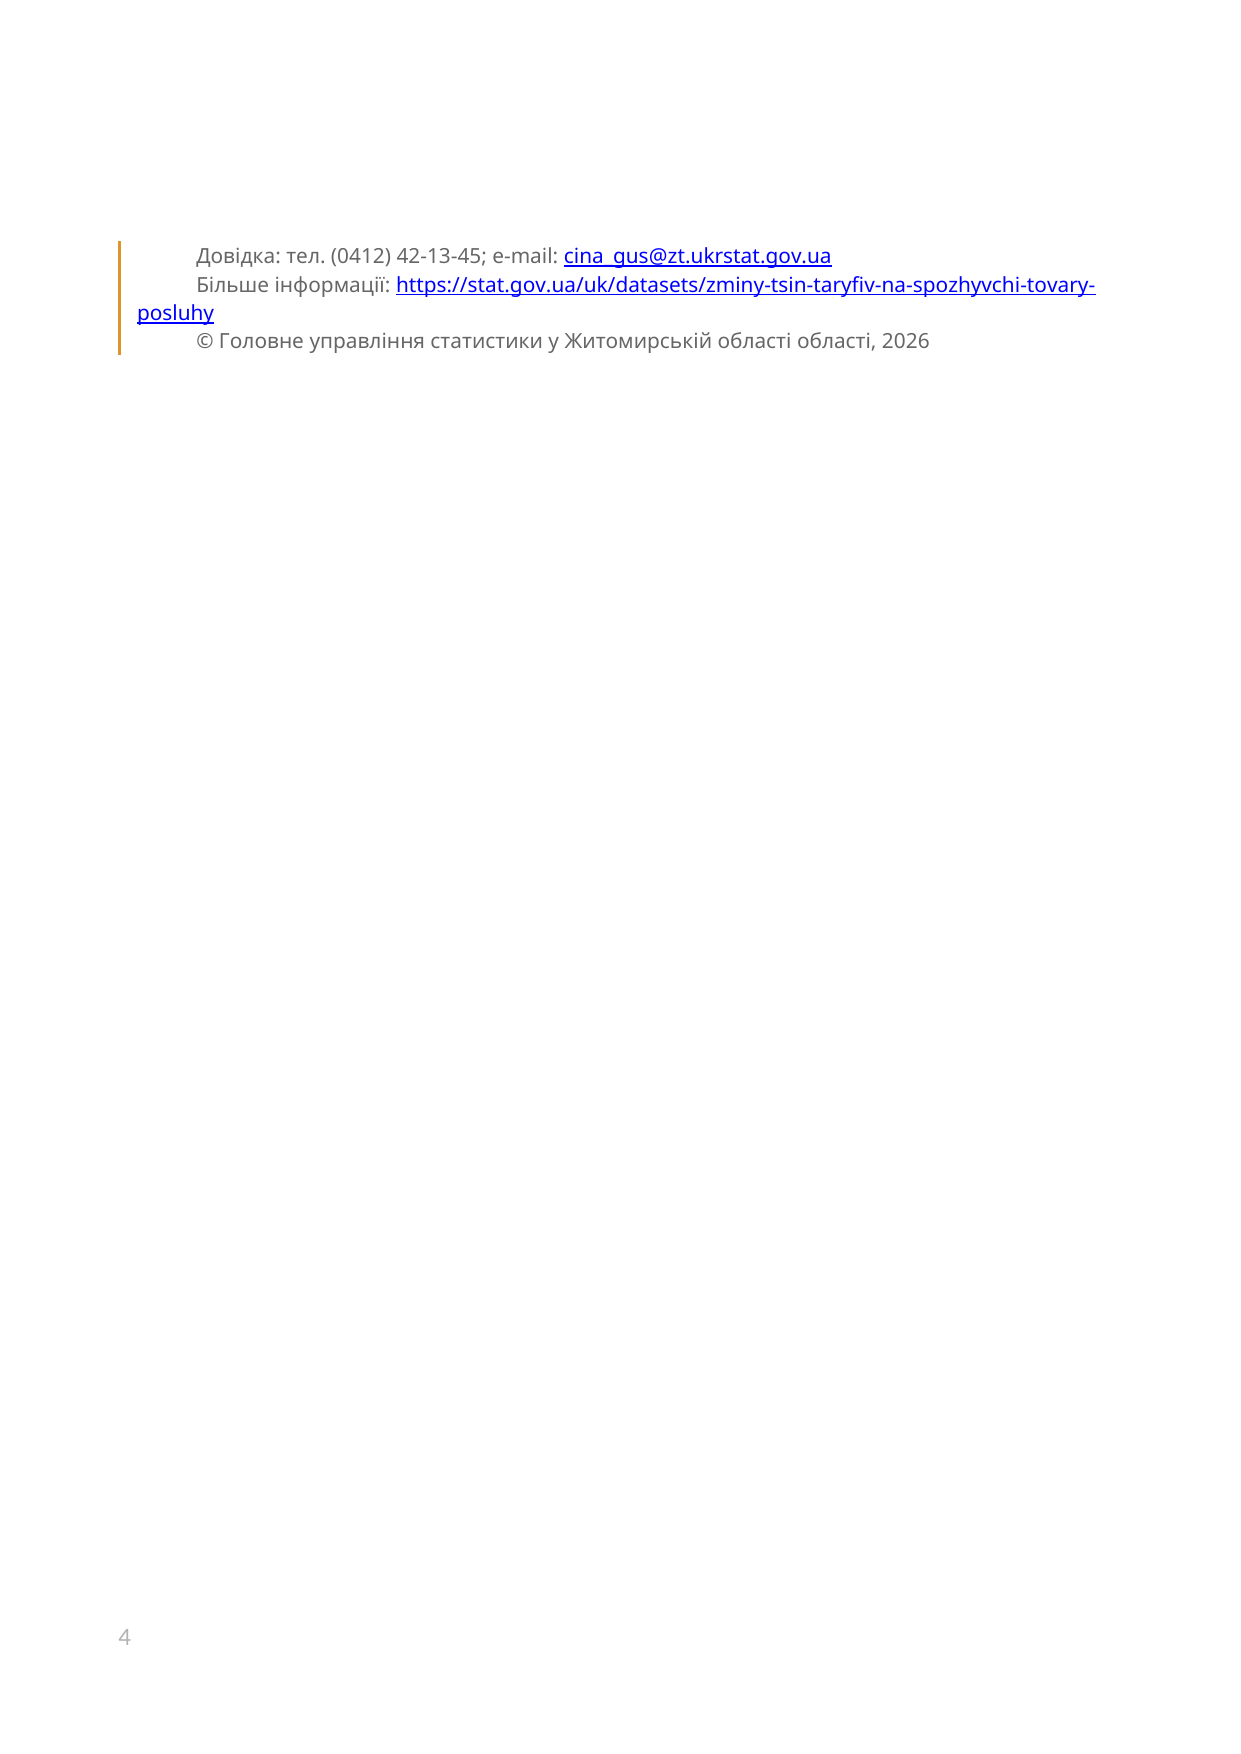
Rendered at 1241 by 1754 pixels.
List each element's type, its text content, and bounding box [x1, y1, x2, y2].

table_header Довідка: тел. (0412) 42-13-45; e-mail: cina_gus@zt.ukrstat.gov.ua Більше інформації: https://stat.gov.ua/uk/datasets/zminy-tsin-taryfiv-na-spozhyvchi-tovary-posluhy © Головне управління статистики у Житомирській області області, 2026 [121, 241, 1122, 355]
